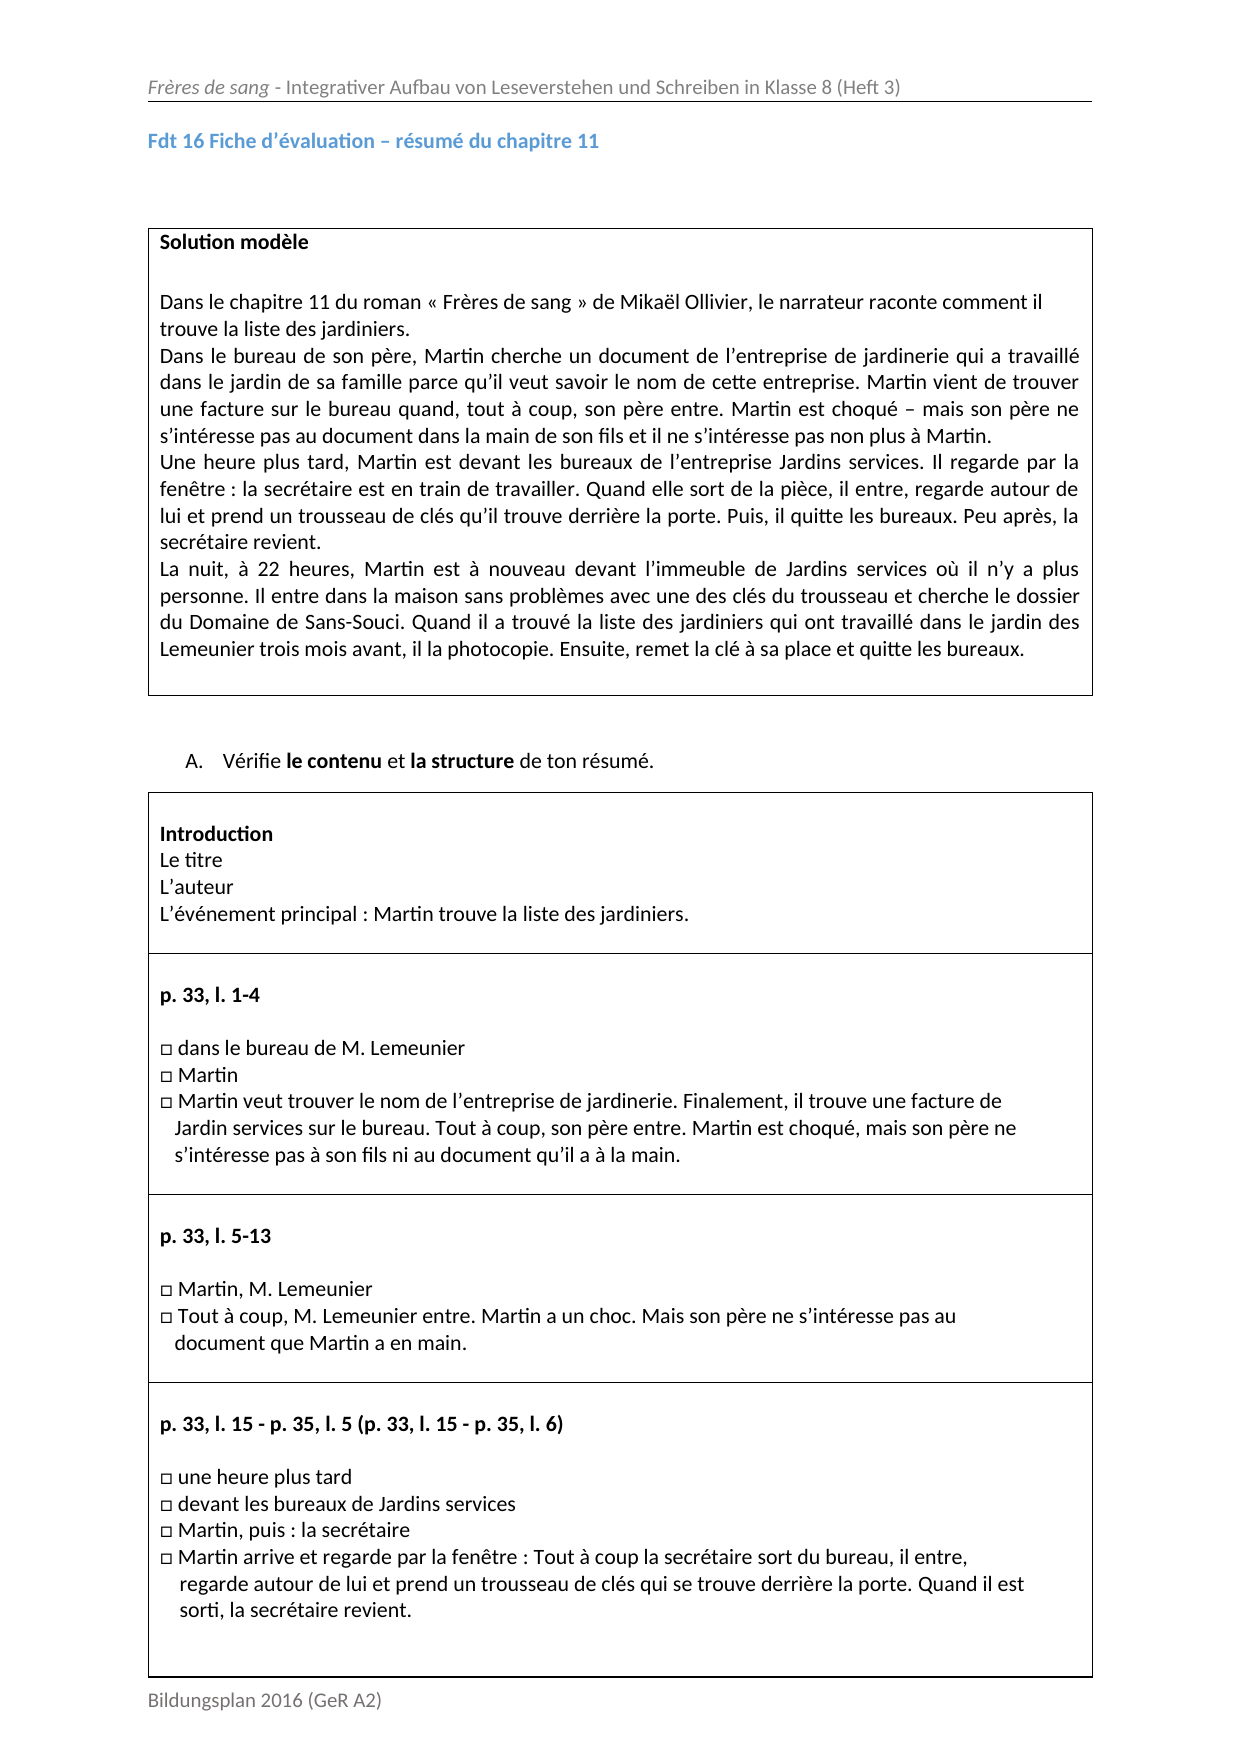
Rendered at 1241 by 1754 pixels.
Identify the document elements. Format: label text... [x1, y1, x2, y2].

text Fdt 16 Fiche d’évaluation – résumé du chapitre 11 [148, 127, 1092, 154]
table_cell p. 33, l. 15 - p. 35, l. 5 (p. 33, l. 15 - p. 35, l. 6) □ une heure plus tard □ devant les bureaux de Jardins services □ Martin, puis : la secrétaire □ Martin arrive et regarde par la fenêtre : Tout à coup la secrétaire sort du bureau, il entre, regarde autour de lui et prend un trousseau de clés qui se trouve derrière la porte. Quand il est sorti, la secrétaire revient. [149, 1383, 1092, 1676]
table_header Introduction Le titre L’auteur L’événement principal : Martin trouve la liste des jardiniers. [149, 793, 1092, 953]
table_cell p. 33, l. 5-13 □ Martin, M. Lemeunier □ Tout à coup, M. Lemeunier entre. Martin a un choc. Mais son père ne s’intéresse pas au document que Martin a en main. [149, 1195, 1092, 1382]
table_cell p. 33, l. 1-4 □ dans le bureau de M. Lemeunier □ Martin □ Martin veut trouver le nom de l’entreprise de jardinerie. Finalement, il trouve une facture de Jardin services sur le bureau. Tout à coup, son père entre. Martin est choqué, mais son père ne s’intéresse pas à son fils ni au document qu’il a à la main. [149, 954, 1092, 1194]
list Vérifie le contenu et la structure de ton résumé. [185, 747, 1092, 774]
table_header Solution modèle Dans le chapitre 11 du roman « Frères de sang » de Mikaël Ollivier, le narrateur raconte comment il trouve la liste des jardiniers. Dans le bureau de son père, Martin cherche un document de l’entreprise de jardinerie qui a travaillé dans le jardin de sa famille parce qu’il veut savoir le nom de cette entreprise. Martin vient de trouver une facture sur le bureau quand, tout à coup, son père entre. Martin est choqué – mais son père ne s’intéresse pas au document dans la main de son fils et il ne s’intéresse pas non plus à Martin. Une heure plus tard, Martin est devant les bureaux de l’entreprise Jardins services. Il regarde par la fenêtre : la secrétaire est en train de travailler. Quand elle sort de la pièce, il entre, regarde autour de lui et prend un trousseau de clés qu’il trouve derrière la porte. Puis, il quitte les bureaux. Peu après, la secrétaire revient. La nuit, à 22 heures, Martin est à nouveau devant l’immeuble de Jardins services où il n’y a plus personne. Il entre dans la maison sans problèmes avec une des clés du trousseau et cherche le dossier du Domaine de Sans-Souci. Quand il a trouvé la liste des jardiniers qui ont travaillé dans le jardin des Lemeunier trois mois avant, il la photocopie. Ensuite, remet la clé à sa place et quitte les bureaux. [149, 229, 1092, 695]
